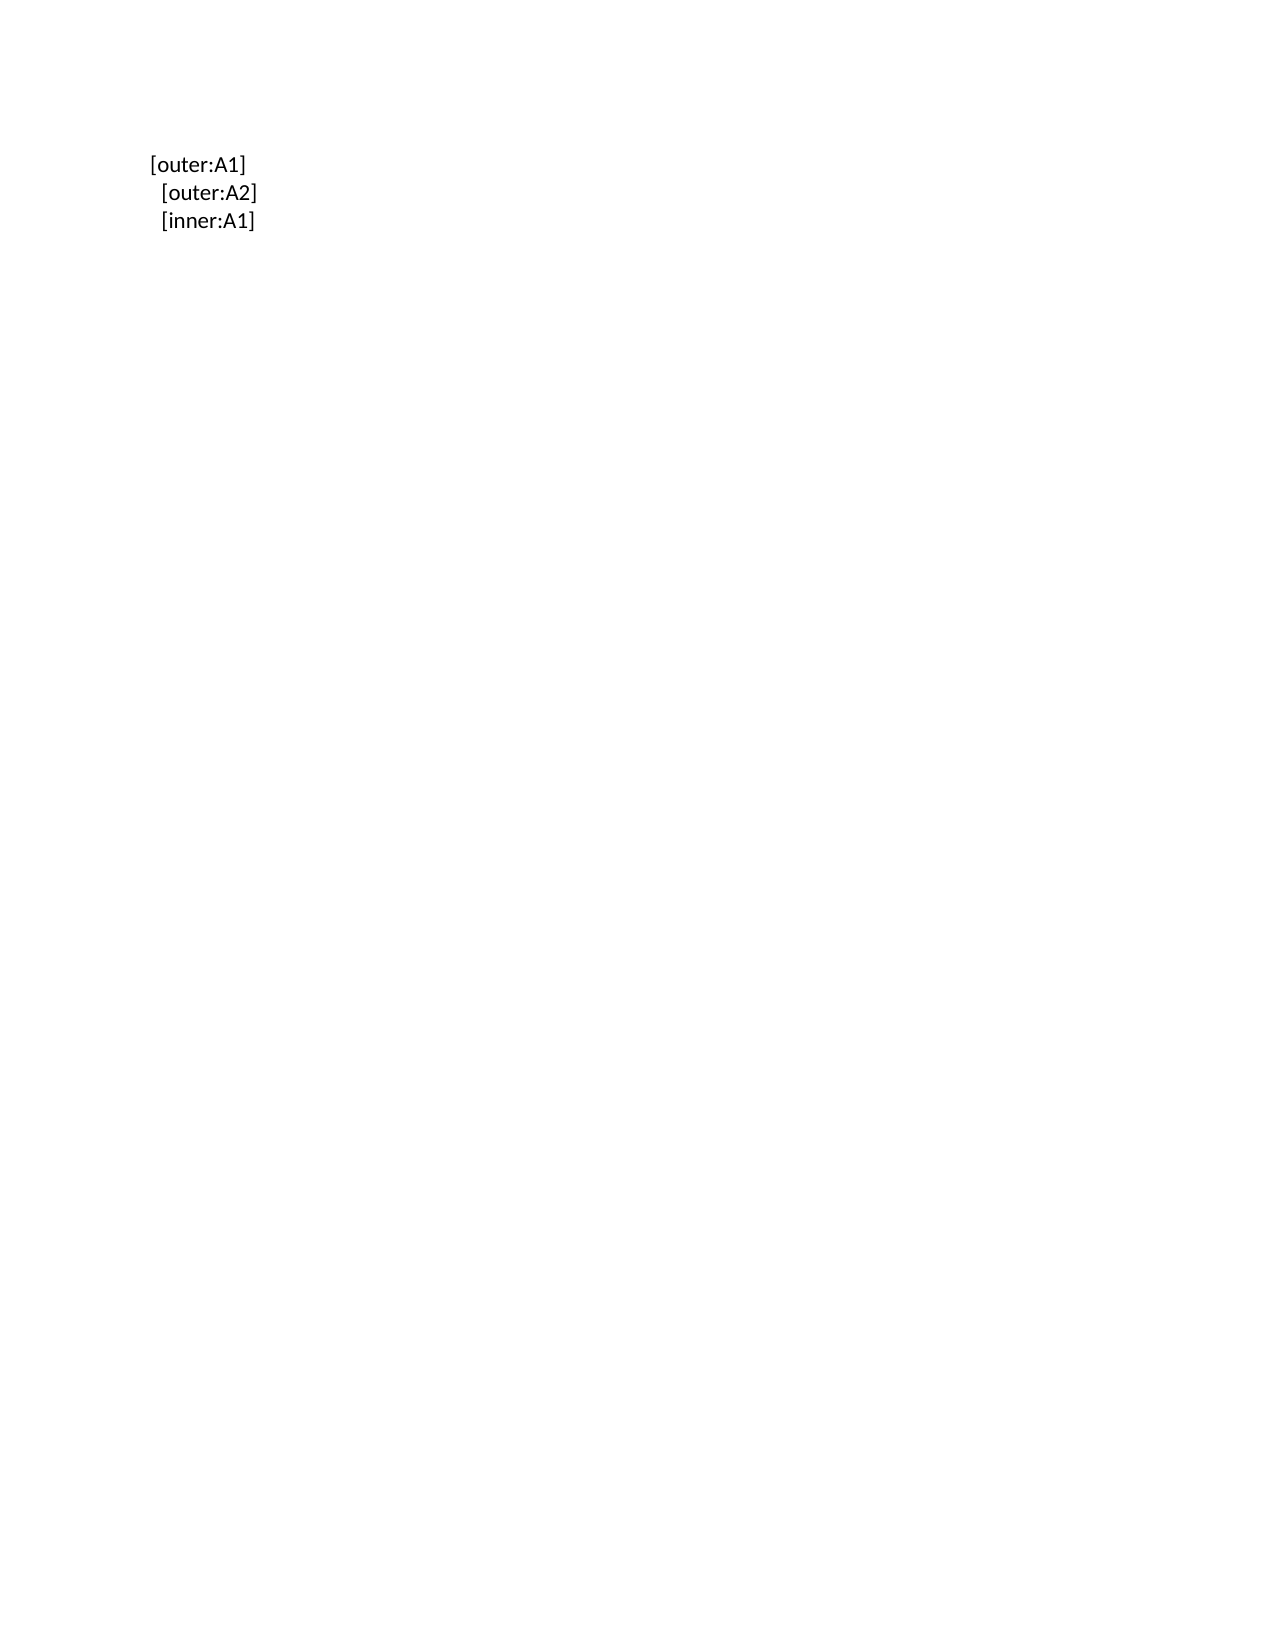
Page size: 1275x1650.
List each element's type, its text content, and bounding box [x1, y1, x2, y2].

table_header [outer:A1] [139, 150, 1114, 178]
table_cell [outer:A2] [139, 178, 1114, 234]
